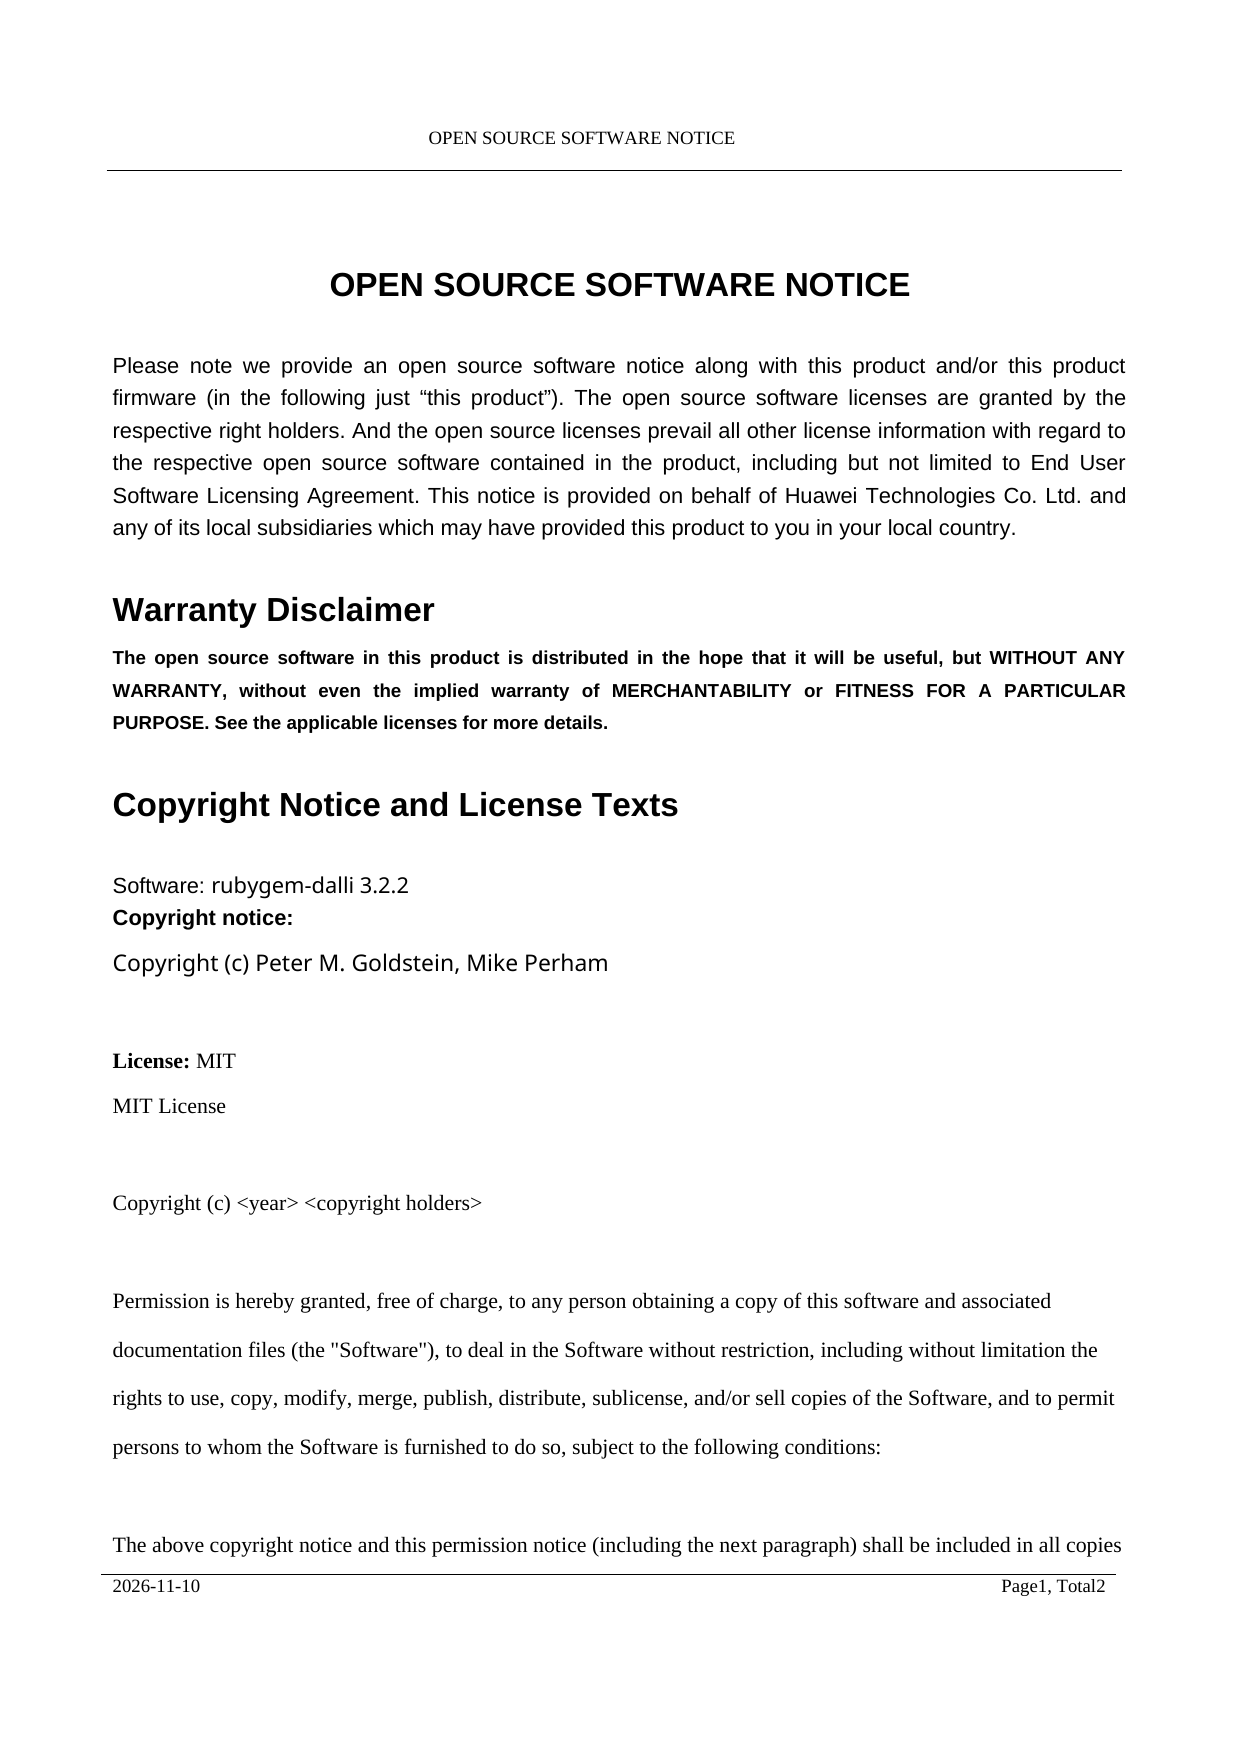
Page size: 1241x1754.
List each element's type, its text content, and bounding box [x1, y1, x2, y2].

text Copyright (c) Peter M. Goldstein, Mike Perham [112, 947, 1128, 1028]
text OPEN SOURCE SOFTWARE NOTICE [112, 251, 1128, 316]
text Warranty Disclaimer [112, 576, 1128, 641]
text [112, 1089, 1128, 1560]
text License: MIT [112, 1044, 1128, 1077]
text Please note we provide an open source software notice along with this product and/or this product firmware (in the following just “this product”). The open source software licenses are granted by the respective right holders. And the open source licenses prevail all other license information with regard to the respective open source software contained in the product, including but not limited to End User Software Licensing Agreement. This notice is provided on behalf of Huawei Technologies Co. Ltd. and any of its local subsidiaries which may have provided this product to you in your local country. [112, 349, 1128, 544]
text Copyright Notice and License Texts [112, 771, 1128, 836]
text The open source software in this product is distributed in the hope that it will be useful, but WITHOUT ANY WARRANTY, without even the implied warranty of MERCHANTABILITY or FITNESS FOR A PARTICULAR PURPOSE. See the applicable licenses for more details. [112, 641, 1128, 739]
text Software: rubygem-dalli 3.2.2 [112, 869, 1128, 901]
text Copyright notice: [112, 901, 1128, 934]
